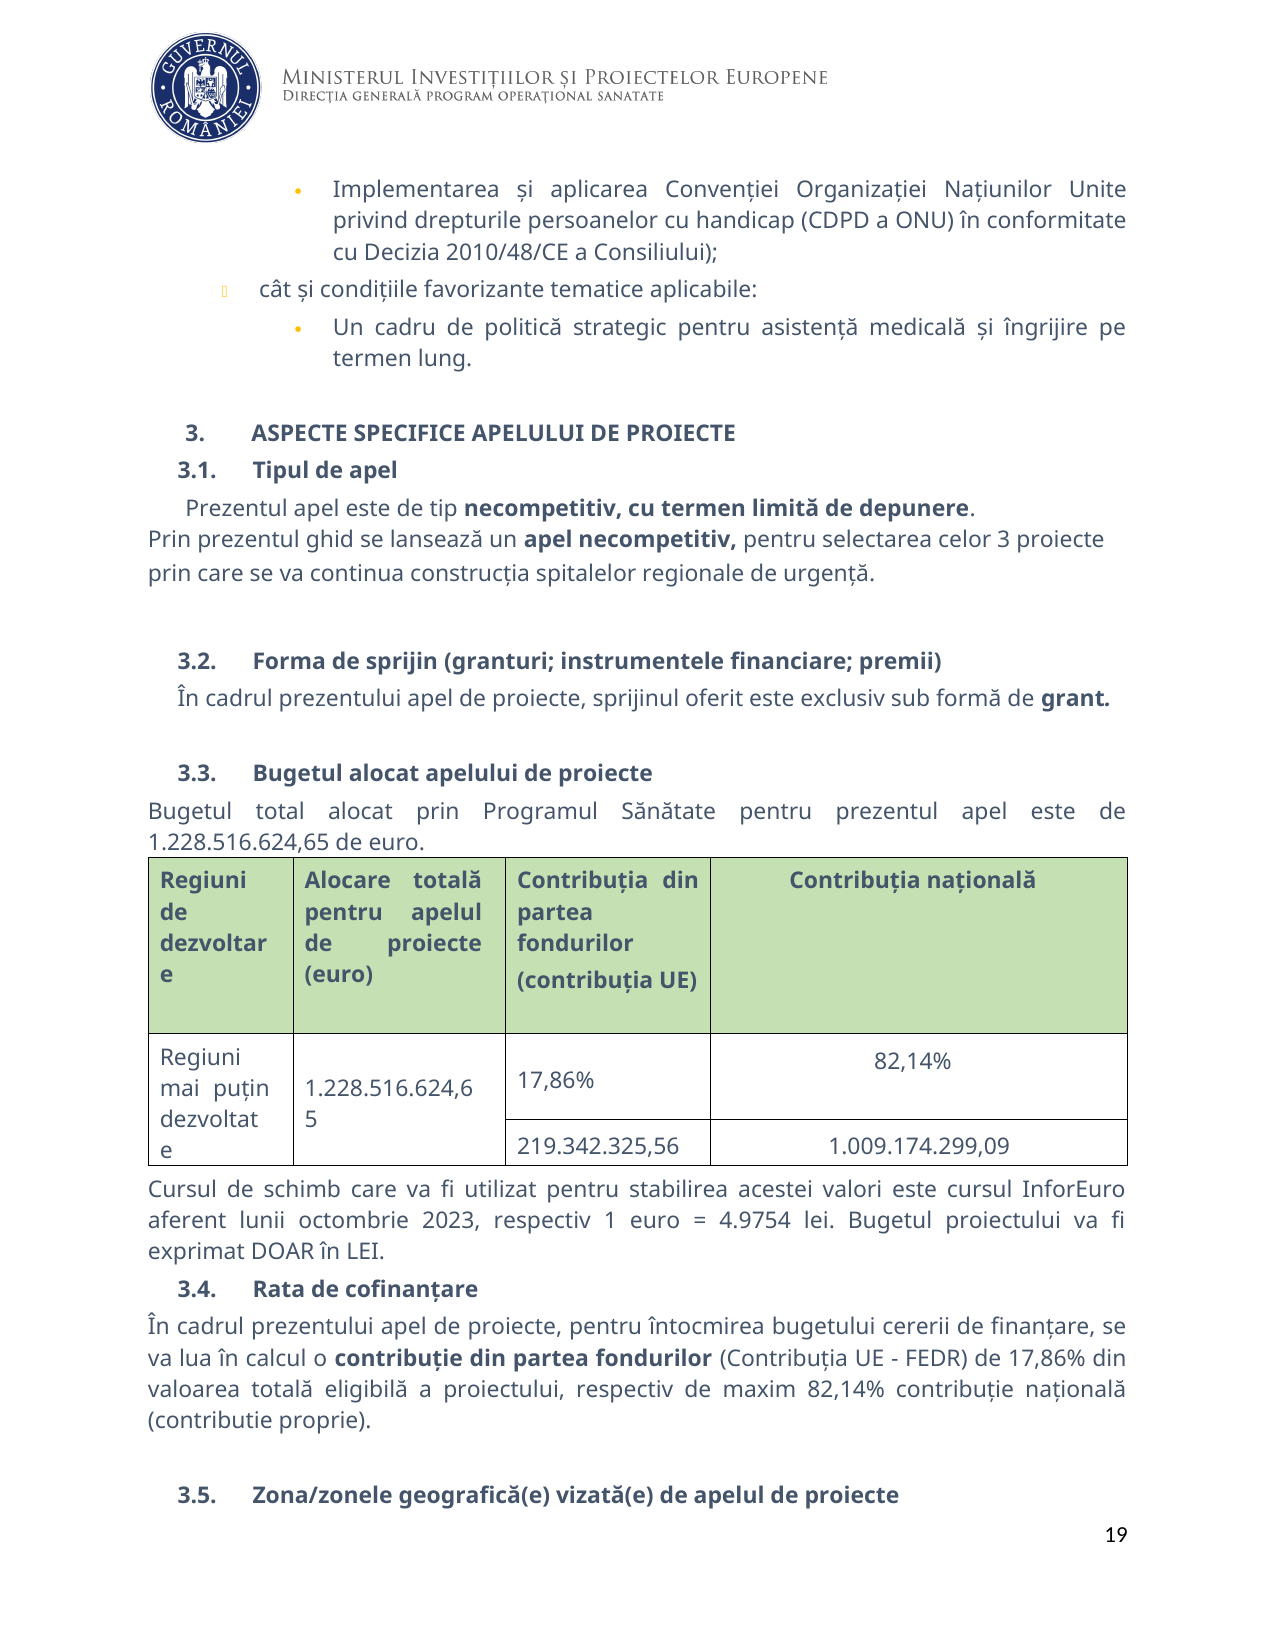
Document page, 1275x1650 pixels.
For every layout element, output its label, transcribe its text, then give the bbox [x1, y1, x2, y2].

text Bugetul total alocat prin Programul Sănătate pentru prezentul apel este de 1.228.516.624,65 de euro. [148, 794, 1127, 857]
table_cell 82,14% [711, 1034, 1127, 1118]
text Prezentul apel este de tip necompetitiv, cu termen limită de depunere. [185, 492, 1115, 523]
table_cell 1.009.174.299,09 [711, 1120, 1127, 1165]
table_cell Regiuni mai puțin dezvoltate [149, 1034, 293, 1165]
table_header Contribuția națională [711, 858, 1127, 1033]
table_header Alocare totală pentru apelul de proiecte (euro) [294, 858, 505, 1033]
list Rata de cofinanțare [177, 1273, 1127, 1304]
table_cell 17,86% [506, 1034, 710, 1118]
text Prin prezentul ghid se lansează un apel necompetitiv, pentru selectarea celor 3 proiecte prin care se va continua construcția spitalelor regionale de urgență. [148, 523, 1127, 588]
table_cell 219.342.325,56 [506, 1120, 710, 1165]
list Forma de sprijin (granturi; instrumentele financiare; premii) [177, 644, 1127, 676]
text Cursul de schimb care va fi utilizat pentru stabilirea acestei valori este cursul InforEuro aferent lunii octombrie 2023, respectiv 1 euro = 4.9754 lei. Bugetul proiectului va fi exprimat DOAR în LEI. [148, 1173, 1127, 1266]
table_header Contribuția din partea fondurilor (contribuția UE) [506, 858, 710, 1033]
text În cadrul prezentului apel de proiecte, sprijinul oferit este exclusiv sub formă de grant. [177, 682, 1127, 713]
picture [147, 29, 852, 145]
table_cell 1.228.516.624,65 [294, 1034, 505, 1165]
list Un cadru de politică strategic pentru asistență medicală și îngrijire pe termen lung. [295, 310, 1127, 373]
text În cadrul prezentului apel de proiecte, pentru întocmirea bugetului cererii de finanțare, se va lua în calcul o contribuție din partea fondurilor (Contribuția UE - FEDR) de 17,86% din valoarea totală eligibilă a proiectului, respectiv de maxim 82,14% contribuție națională (contributie proprie). [148, 1310, 1127, 1435]
list cât și condițiile favorizante tematice aplicabile: [221, 273, 1127, 304]
list Bugetul alocat apelului de proiecte [177, 757, 1127, 788]
list ASPECTE SPECIFICE APELULUI DE PROIECTE [185, 417, 1127, 448]
list Zona/zonele geografică(e) vizată(e) de apelul de proiecte [177, 1479, 1127, 1510]
list Tipul de apel [177, 454, 1127, 485]
list Implementarea și aplicarea Convenției Organizației Națiunilor Unite privind drepturile persoanelor cu handicap (CDPD a ONU) în conformitate cu Decizia 2010/48/CE a Consiliului); [295, 173, 1127, 267]
table_header Regiuni de dezvoltare [149, 858, 293, 1033]
